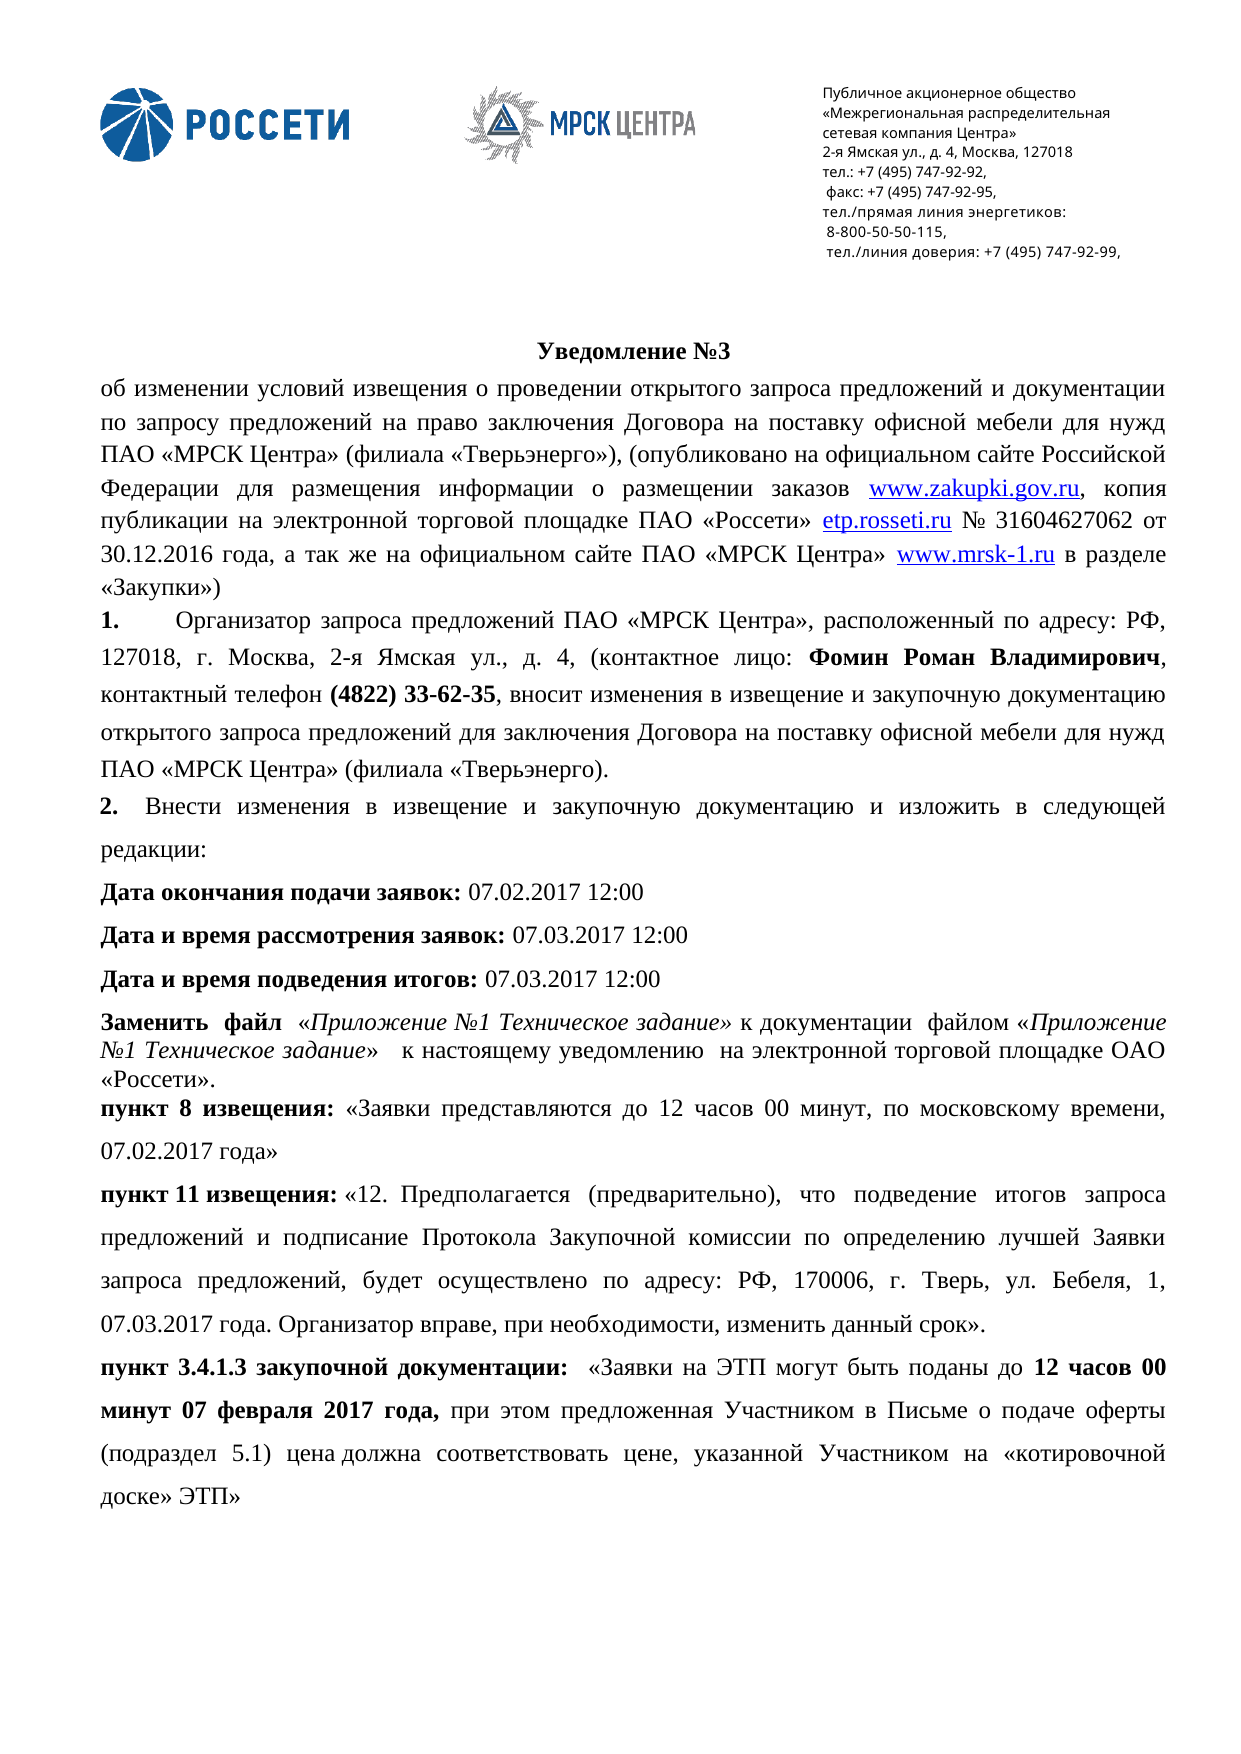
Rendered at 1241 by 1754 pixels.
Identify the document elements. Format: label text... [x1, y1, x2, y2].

list Организатор запроса предложений ПАО «МРСК Центра», расположенный по адресу: РФ, 127018, г. Москва, 2-я Ямская ул., д. 4, (контактное лицо: Фомин Роман Владимирович, контактный телефон (4822) 33-62-35, вносит изменения в извещение и закупочную документацию открытого запроса предложений для заключения Договора на поставку офисной мебели для нужд ПАО «МРСК Центра» (филиала «Тверьэнерго). [100, 605, 1167, 783]
text Уведомление №3 [100, 336, 1167, 365]
text об изменении условий извещения о проведении открытого запроса предложений и документации по запросу предложений на право заключения Договора на поставку офисной мебели для нужд ПАО «МРСК Центра» (филиала «Тверьэнерго»), (опубликовано на официальном сайте Российской Федерации для размещения информации о размещении заказов www.zakupki.gov.ru, копия публикации на электронной торговой площадке ПАО «Россети» etp.rosseti.ru № 31604627062 от 30.12.2016 года, а так же на официальном сайте ПАО «МРСК Центра» www.mrsk-1.ru в разделе «Закупки») [100, 373, 1167, 600]
list Внести изменения в извещение и закупочную документацию и изложить в следующей редакции: [99, 791, 1167, 863]
list Дата окончания подачи заявок: 07.02.2017 12:00 [100, 877, 1167, 906]
text Заменить файл «Приложение №1 Техническое задание» к документации файлом «Приложение №1 Техническое задание» к настоящему уведомлению на электронной торговой площадке ОАО «Россети». [100, 1007, 1167, 1093]
picture [100, 86, 696, 164]
list Дата и время рассмотрения заявок: 07.03.2017 12:00 [100, 921, 1167, 949]
list Дата и время подведения итогов: 07.03.2017 12:00 [100, 964, 1167, 992]
list пункт 8 извещения: «Заявки представляются до 12 часов 00 минут, по московскому времени, 07.02.2017 года» [100, 1093, 1167, 1165]
list пункт 11 извещения: «12. Предполагается (предварительно), что подведение итогов запроса предложений и подписание Протокола Закупочной комиссии по определению лучшей Заявки запроса предложений, будет осуществлено по адресу: РФ, 170006, г. Тверь, ул. Бебеля, 1, 07.03.2017 года. Организатор вправе, при необходимости, изменить данный срок». [100, 1179, 1167, 1337]
list пункт 3.4.1.3 закупочной документации: «Заявки на ЭТП могут быть поданы до 12 часов 00 минут 07 февраля 2017 года, при этом предложенная Участником в Письме о подаче оферты (подраздел 5.1) цена должна соответствовать цене, указанной Участником на «котировочной доске» ЭТП» [100, 1352, 1167, 1510]
